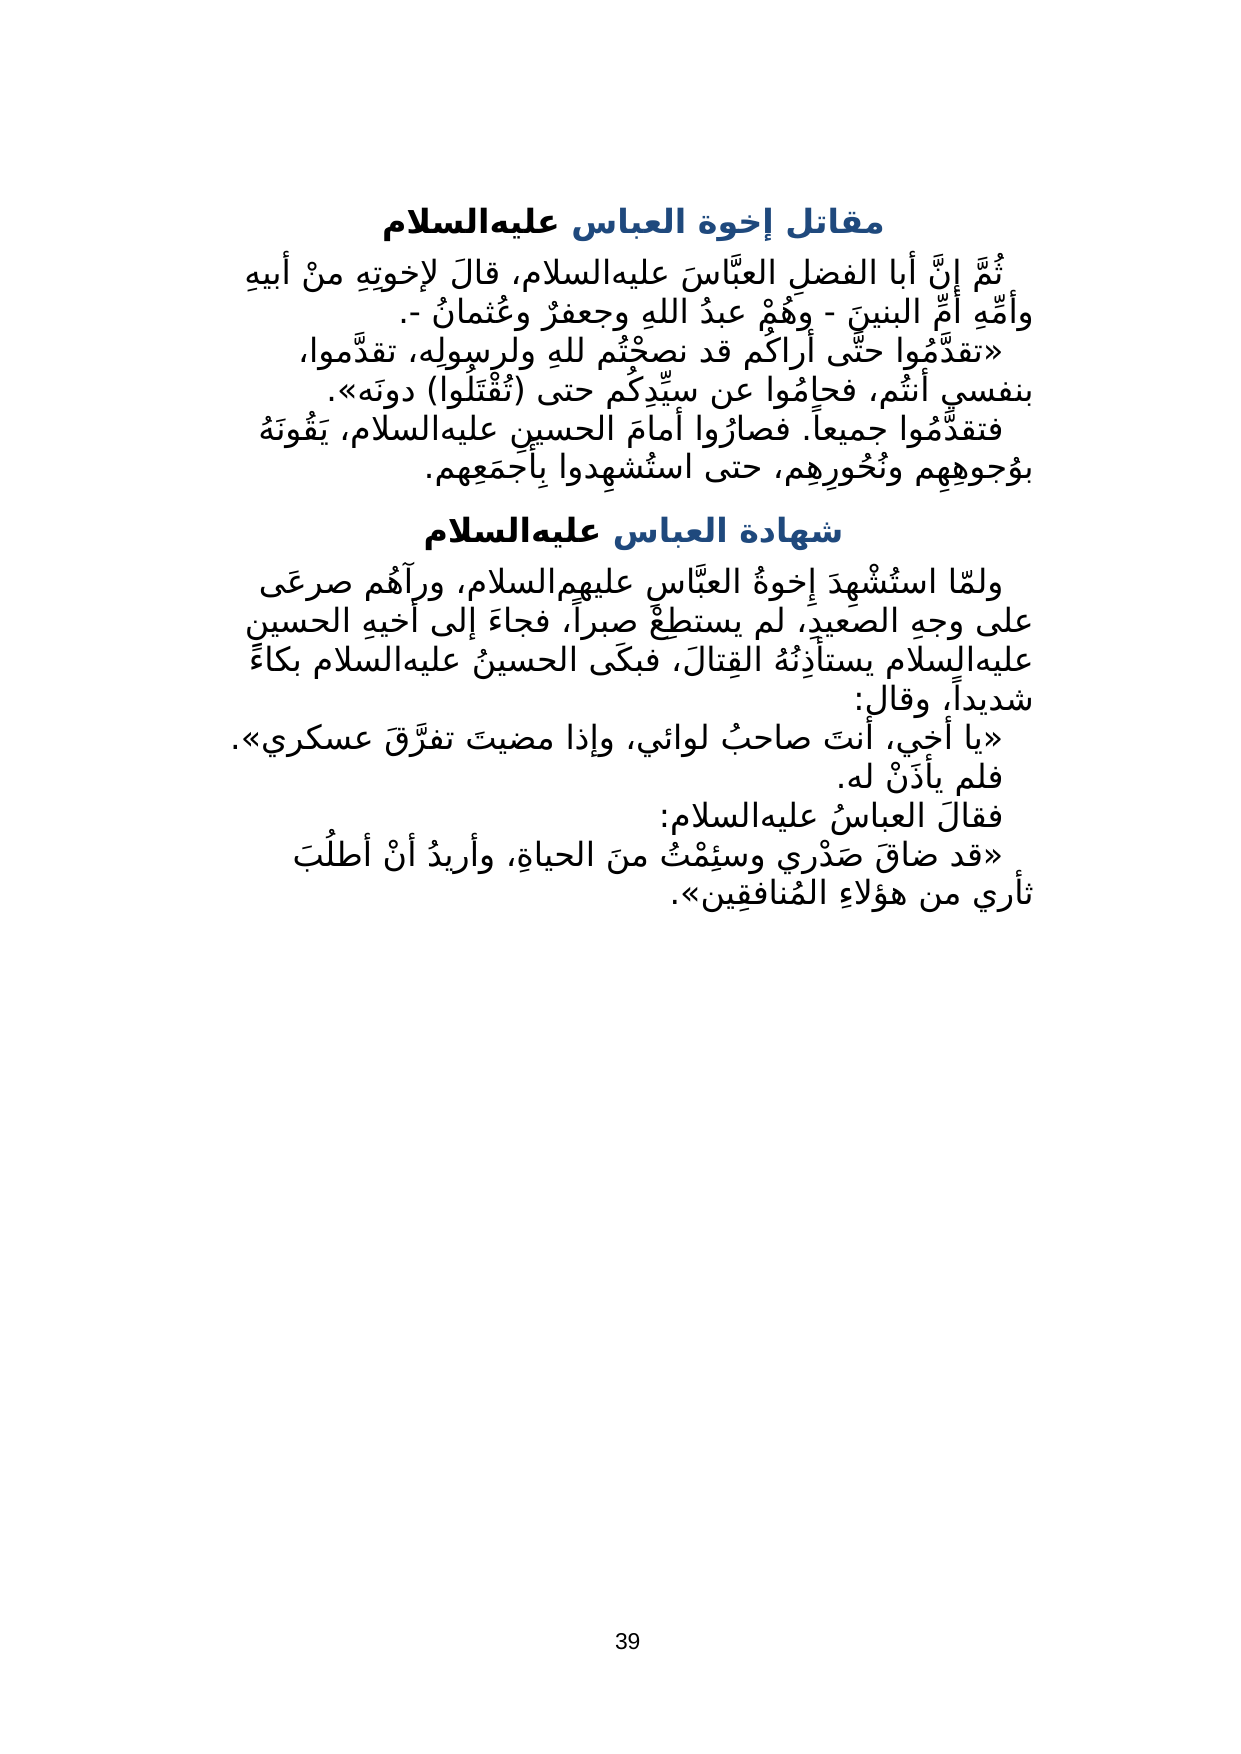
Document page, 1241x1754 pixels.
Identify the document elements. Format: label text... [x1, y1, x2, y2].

text «قد ضاقَ صَدْري وسئِمْتُ منَ الحياةِ، وأريدُ أنْ أطلُبَ ثأري من هؤلاءِ المُنافقِين». [222, 835, 1033, 913]
text فقالَ العباسُ عليه‌السلام: [222, 796, 1033, 835]
text «يا أخي، أنتَ صاحبُ لوائي، وإذا مضيتَ تفرَّقَ عسكري». [222, 718, 1033, 757]
subtitle مقاتل إخوة العباس عليه‌السلام [222, 202, 1033, 241]
subtitle شهادة العباس عليه‌السلام [222, 512, 1033, 551]
text ولمّا استُشْهِدَ إِخوةُ العبَّاسِ عليهم‌السلام، ورآهُم صرعَى على وجهِ الصعيدِ، لم يستطِعْ صبراً، فجاءَ إلى أخيهِ الحسينِ عليه‌السلام يستأذِنُهُ القِتالَ، فبكَى الحسينُ عليه‌السلام بكاءً شديداً، وقال: [222, 563, 1033, 718]
text «تقدَّمُوا حتَّى أراكُم قد نصحْتُم للهِ ولرسولِه، تقدَّموا، بنفسي أنتُم، فحامُوا عن سيِّدِكُم حتى (تُقْتَلُوا) دونَه». [222, 331, 1033, 409]
text ثُمَّ إنَّ أبا الفضلِ العبَّاسَ عليه‌السلام، قالَ لإخوتِهِ منْ أبيهِ وأمِّهِ أمِّ البنينَ - وهُمْ عبدُ اللهِ وجعفرٌ وعُثمانُ -. [222, 253, 1033, 331]
text فلم يأذَنْ له. [222, 757, 1033, 796]
text فتقدَّمُوا جميعاً. فصارُوا أمامَ الحسينِ عليه‌السلام، يَقُونَهُ بوُجوهِهِم ونُحُورِهِم، حتى استُشهِدوا بِأَجمَعِهم. [222, 409, 1033, 487]
